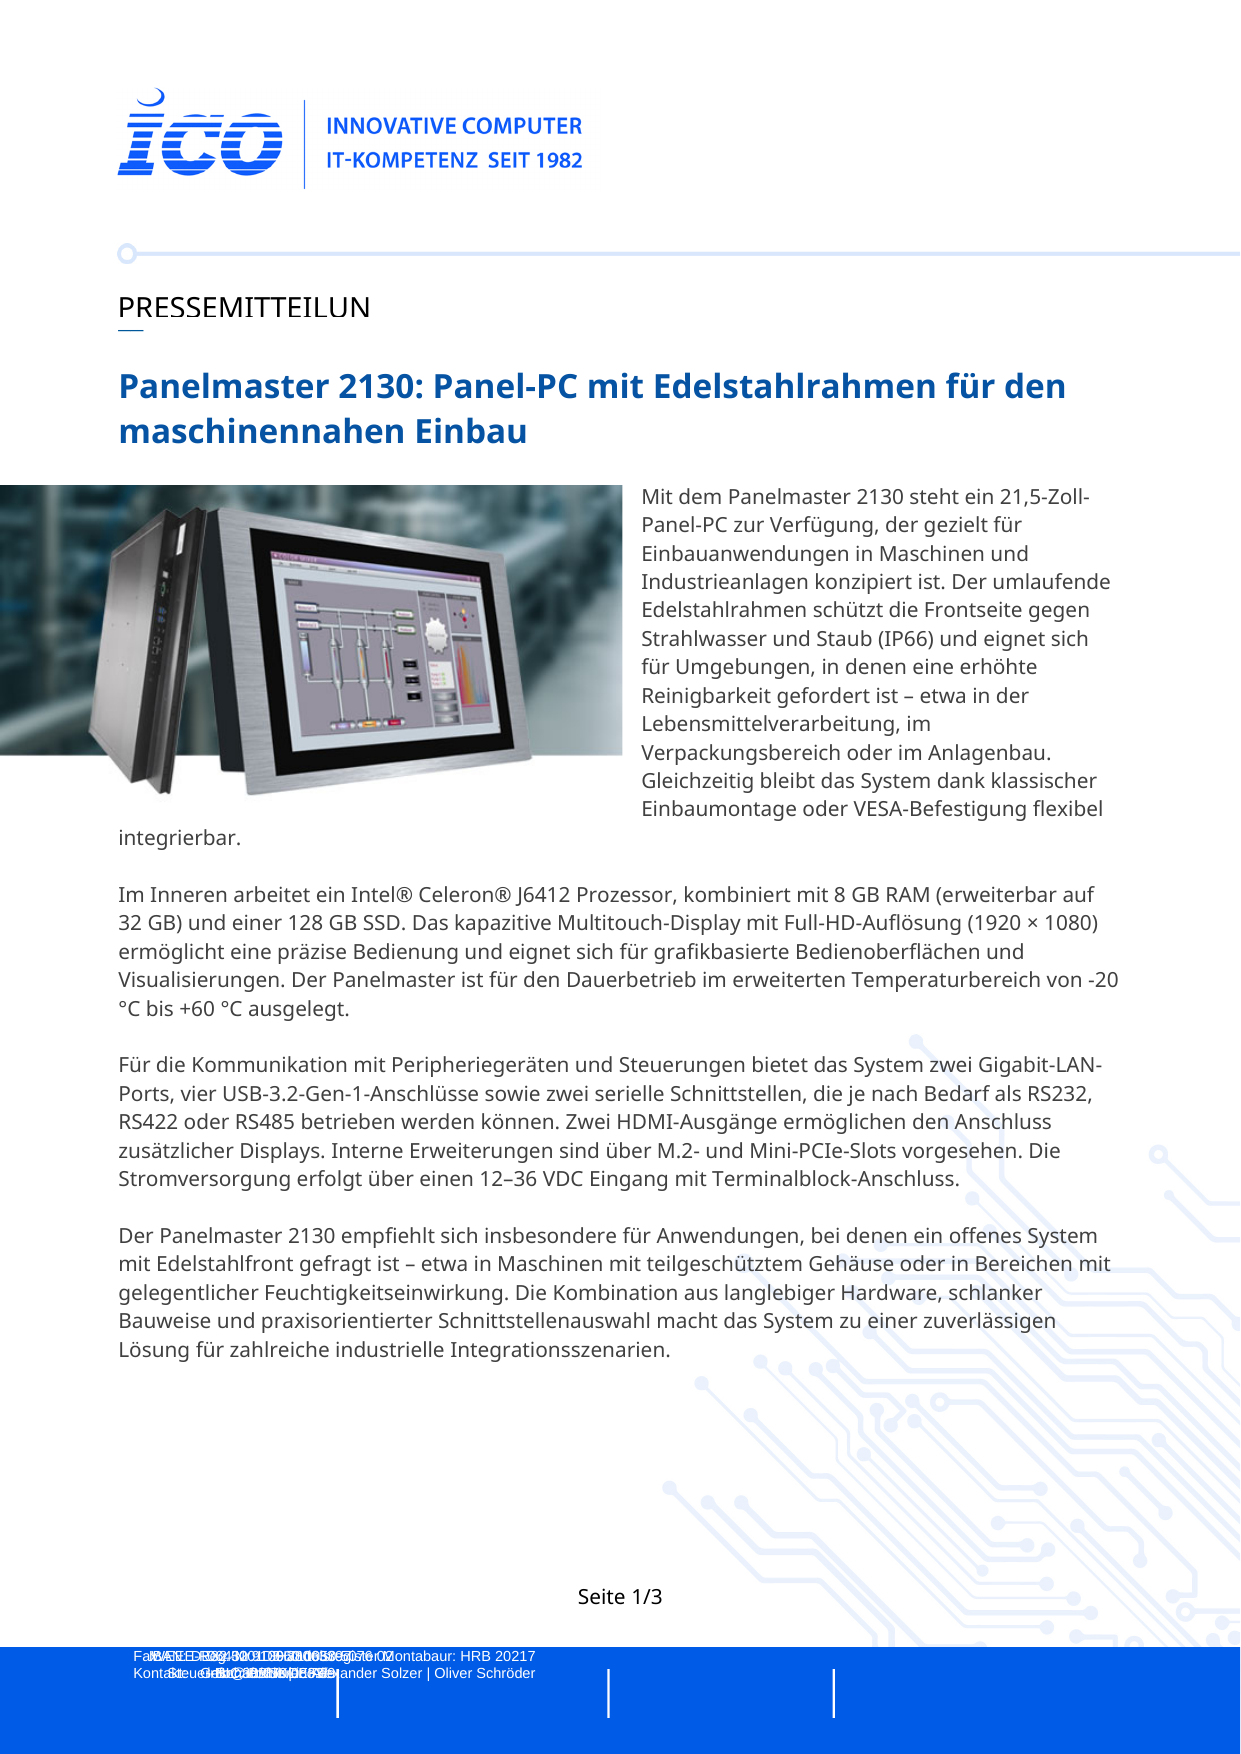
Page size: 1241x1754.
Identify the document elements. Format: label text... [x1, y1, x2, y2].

text Panelmaster 2130: Panel-PC mit Edelstahlrahmen für den maschinennahen Einbau [118, 362, 1122, 453]
picture [117, 87, 601, 190]
picture [0, 485, 623, 810]
text Für die Kommunikation mit Peripheriegeräten und Steuerungen bietet das System zwei Gigabit-LAN-Ports, vier USB-3.2-Gen-1-Anschlüsse sowie zwei serielle Schnittstellen, die je nach Bedarf als RS232, RS422 oder RS485 betrieben werden können. Zwei HDMI-Ausgänge ermöglichen den Anschluss zusätzlicher Displays. Interne Erweiterungen sind über M.2- und Mini-PCIe-Slots vorgesehen. Die Stromversorgung erfolgt über einen 12–36 VDC Eingang mit Terminalblock-Anschluss. [118, 1051, 1122, 1193]
picture [111, 243, 1241, 264]
text Im Inneren arbeitet ein Intel® Celeron® J6412 Prozessor, kombiniert mit 8 GB RAM (erweiterbar auf 32 GB) und einer 128 GB SSD. Das kapazitive Multitouch-Display mit Full-HD-Auflösung (1920 × 1080) ermöglicht eine präzise Bedienung und eignet sich für grafikbasierte Bedienoberflächen und Visualisierungen. Der Panelmaster ist für den Dauerbetrieb im erweiterten Temperaturbereich von -20 °C bis +60 °C ausgelegt. [118, 880, 1122, 1022]
picture [0, 1033, 1241, 1754]
text Der Panelmaster 2130 empfiehlt sich insbesondere für Anwendungen, bei denen ein offenes System mit Edelstahlfront gefragt ist – etwa in Maschinen mit teilgeschütztem Gehäuse oder in Bereichen mit gelegentlicher Feuchtigkeitseinwirkung. Die Kombination aus langlebiger Hardware, schlanker Bauweise und praxisorientierter Schnittstellenauswahl macht das System zu einer zuverlässigen Lösung für zahlreiche industrielle Integrationsszenarien. [118, 1221, 1122, 1363]
